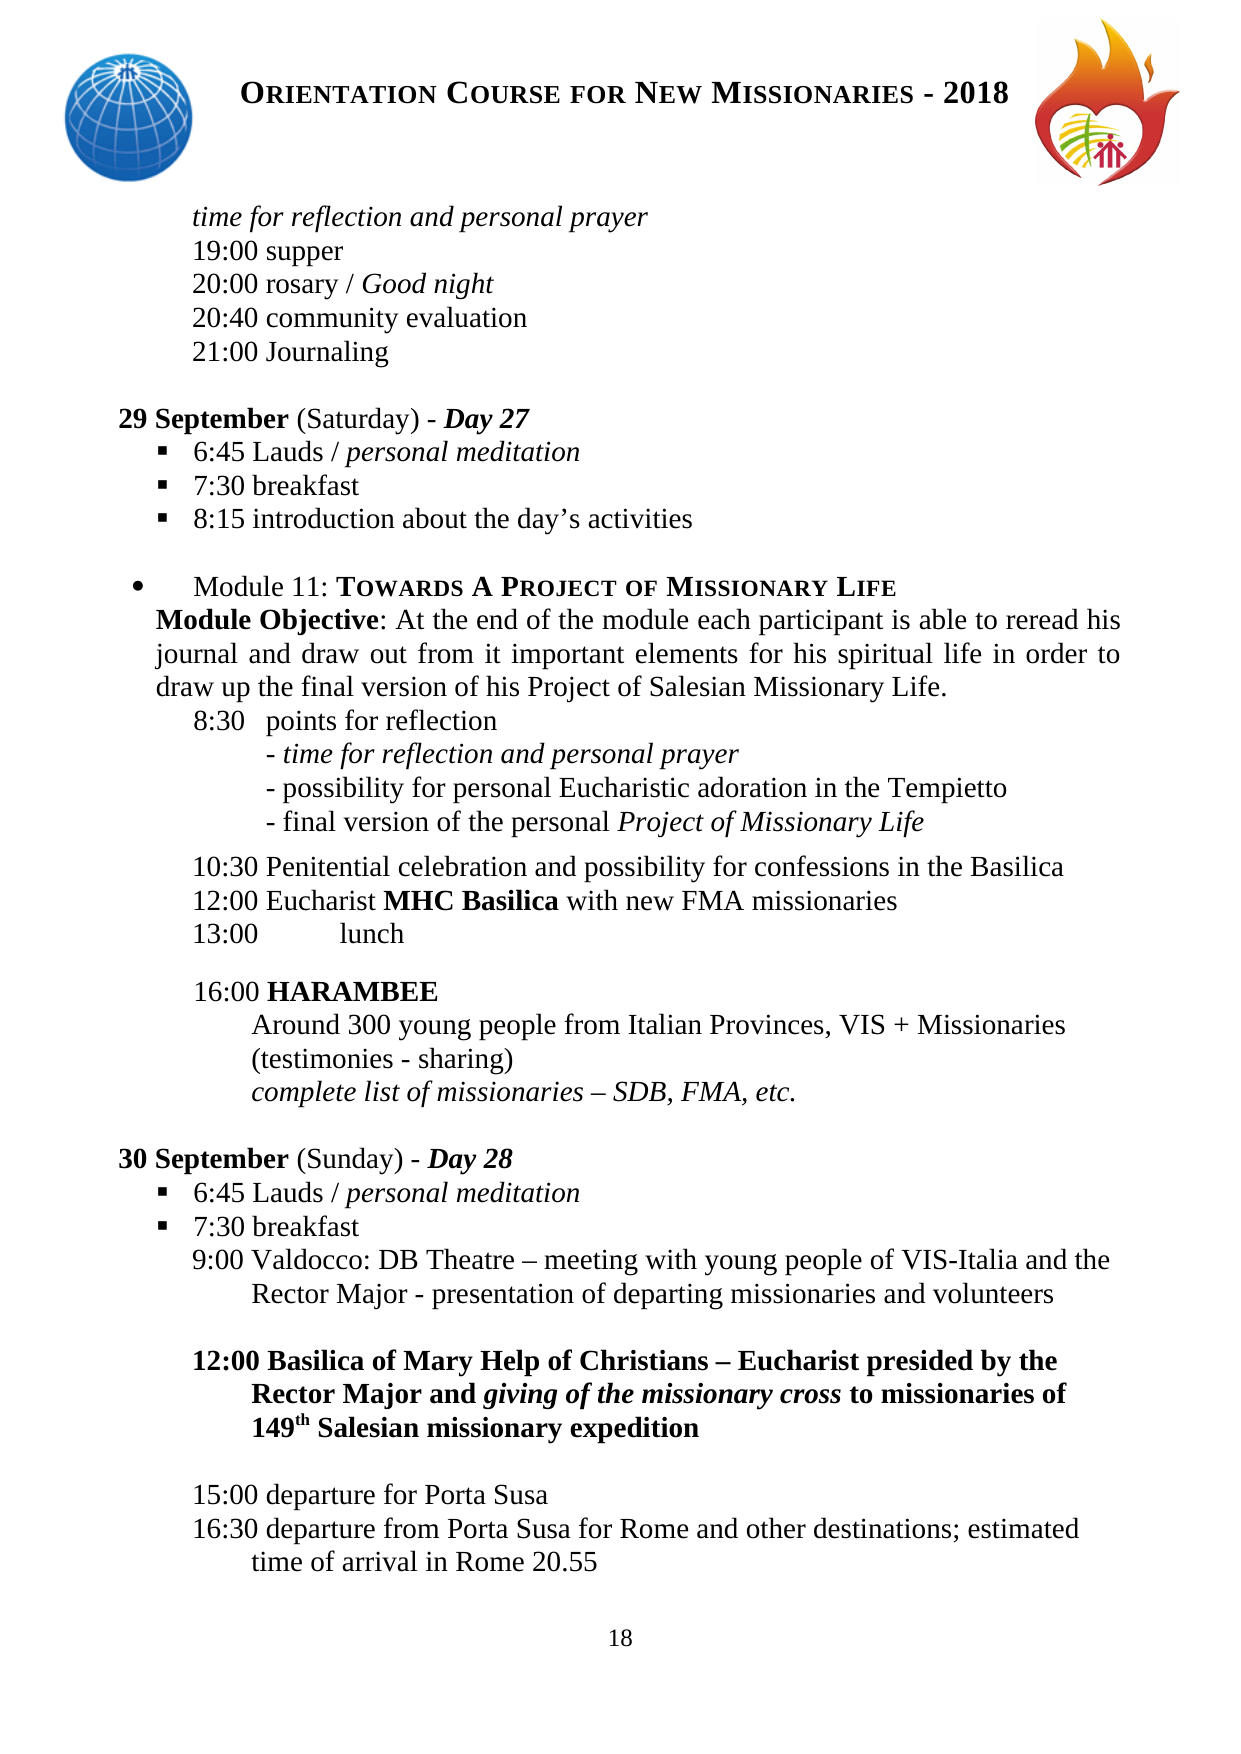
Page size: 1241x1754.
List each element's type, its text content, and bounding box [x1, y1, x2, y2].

text time for reflection and personal prayer [118, 199, 1122, 233]
text 12:00 Basilica of Mary Help of Christians – Eucharist presided by the Rector Major and giving of the missionary cross to missionaries of 149th Salesian missionary expedition [192, 1343, 1122, 1444]
text Module Objective: At the end of the module each participant is able to reread his journal and draw out from it important elements for his spiritual life in order to draw up the final version of his Project of Salesian Missionary Life. [156, 602, 1122, 703]
text 8:30 points for reflection [193, 703, 1122, 737]
text 16:30 departure from Porta Susa for Rome and other destinations; estimated time of arrival in Rome 20.55 [192, 1511, 1122, 1578]
list 6:45 Lauds / personal meditation [156, 434, 1122, 468]
text - time for reflection and personal prayer [193, 737, 1122, 770]
text - final version of the personal Project of Missionary Life [192, 804, 1122, 837]
picture [1035, 18, 1181, 186]
text 21:00 Journaling [118, 334, 1122, 367]
text 19:00 supper [118, 233, 1122, 267]
text 20:00 rosary / Good night [118, 267, 1122, 300]
text 15:00 departure for Porta Susa [192, 1477, 1122, 1511]
text Around 300 young people from Italian Provinces, VIS + Missionaries (testimonies - sharing) [251, 1007, 1122, 1074]
text 16:00 HARAMBEE [193, 974, 1122, 1007]
text 12:00 Eucharist MHC Basilica with new FMA missionaries [118, 883, 1122, 916]
list 7:30 breakfast [156, 1209, 1122, 1242]
list 8:15 introduction about the day’s activities [156, 502, 1122, 535]
text 10:30 Penitential celebration and possibility for confessions in the Basilica [118, 849, 1122, 883]
list 6:45 Lauds / personal meditation [156, 1175, 1122, 1209]
text 30 September (Sunday) - Day 28 [118, 1142, 1122, 1175]
text 13:00 lunch [118, 916, 1122, 950]
text 9:00 Valdocco: DB Theatre – meeting with young people of VIS-Italia and the Rector Major - presentation of departing missionaries and volunteers [192, 1242, 1122, 1309]
text 20:40 community evaluation [118, 300, 1122, 334]
text 29 September (Saturday) - Day 27 [118, 401, 1122, 434]
list Module 11: Towards A Project of Missionary Life [133, 569, 1122, 602]
text - possibility for personal Eucharistic adoration in the Tempietto [192, 770, 1122, 804]
text complete list of missionaries – SDB, FMA, etc. [251, 1074, 1122, 1108]
list 7:30 breakfast [156, 468, 1122, 502]
picture [52, 39, 207, 194]
